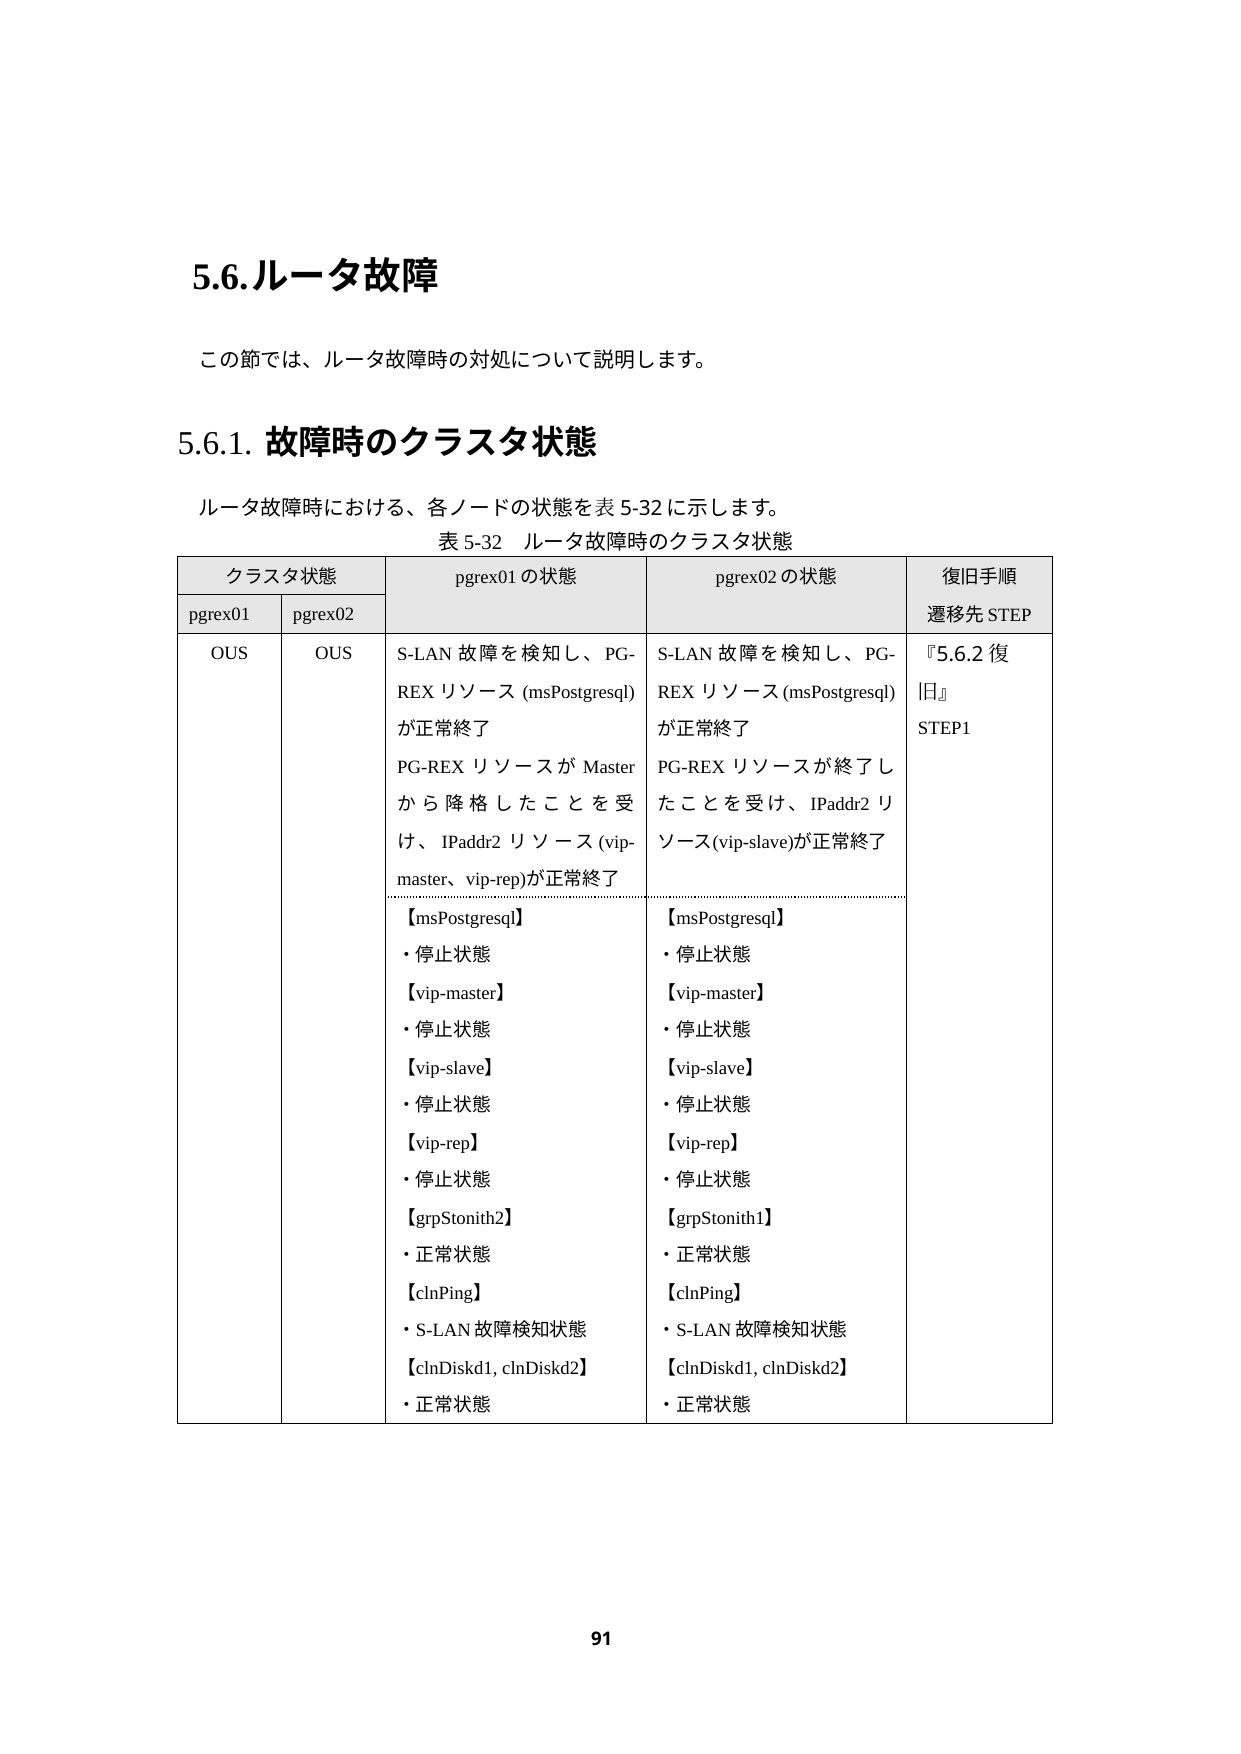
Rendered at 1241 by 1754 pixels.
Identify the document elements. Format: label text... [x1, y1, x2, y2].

table_cell 【msPostgresql】 ・停止状態 【vip-master】 ・停止状態 【vip-slave】 ・停止状態 【vip-rep】 ・停止状態 【grpStonith2】 ・正常状態 【clnPing】 ・S-LAN故障検知状態 【clnDiskd1, clnDiskd2】 ・正常状態 [386, 896, 646, 1422]
text 表 5-9 ルータ故障時のクラスタ状態 [177, 526, 1054, 556]
table_cell pgrex02 [282, 595, 385, 633]
table_cell pgrex01 [178, 595, 281, 633]
table_cell S-LAN故障を検知し、PG-REXリソース (msPostgresql)が正常終了 PG-REXリソースがMasterから降格したことを受け、IPaddr2リソース(vip-master、vip-rep)が正常終了 [386, 634, 646, 896]
table_cell OUS [178, 634, 281, 1422]
table_cell S-LAN故障を検知し、PG-REXリソース(msPostgresql)が正常終了 PG-REXリソースが終了したことを受け、IPaddr2リソース(vip-slave)が正常終了 [647, 634, 906, 896]
table_header クラスタ状態 [178, 557, 385, 594]
table_header 復旧手順 遷移先STEP [907, 557, 1052, 633]
text この節では、ルータ故障時の対処について説明します。 [177, 340, 1054, 378]
subtitle ルータ故障 [192, 236, 1063, 311]
table_header pgrex02の状態 [647, 557, 906, 633]
table_cell OUS [282, 634, 385, 1422]
subtitle 故障時のクラスタ状態 [177, 403, 1063, 478]
table_cell 『5.6.2 復旧』 STEP1 [907, 634, 1052, 1422]
table_cell 【msPostgresql】 ・停止状態 【vip-master】 ・停止状態 【vip-slave】 ・停止状態 【vip-rep】 ・停止状態 【grpStonith1】 ・正常状態 【clnPing】 ・S-LAN故障検知状態 【clnDiskd1, clnDiskd2】 ・正常状態 [647, 896, 906, 1422]
text ルータ故障時における、各ノードの状態を表 5-9に示します。 [177, 488, 1054, 526]
table_header pgrex01の状態 [386, 557, 646, 633]
